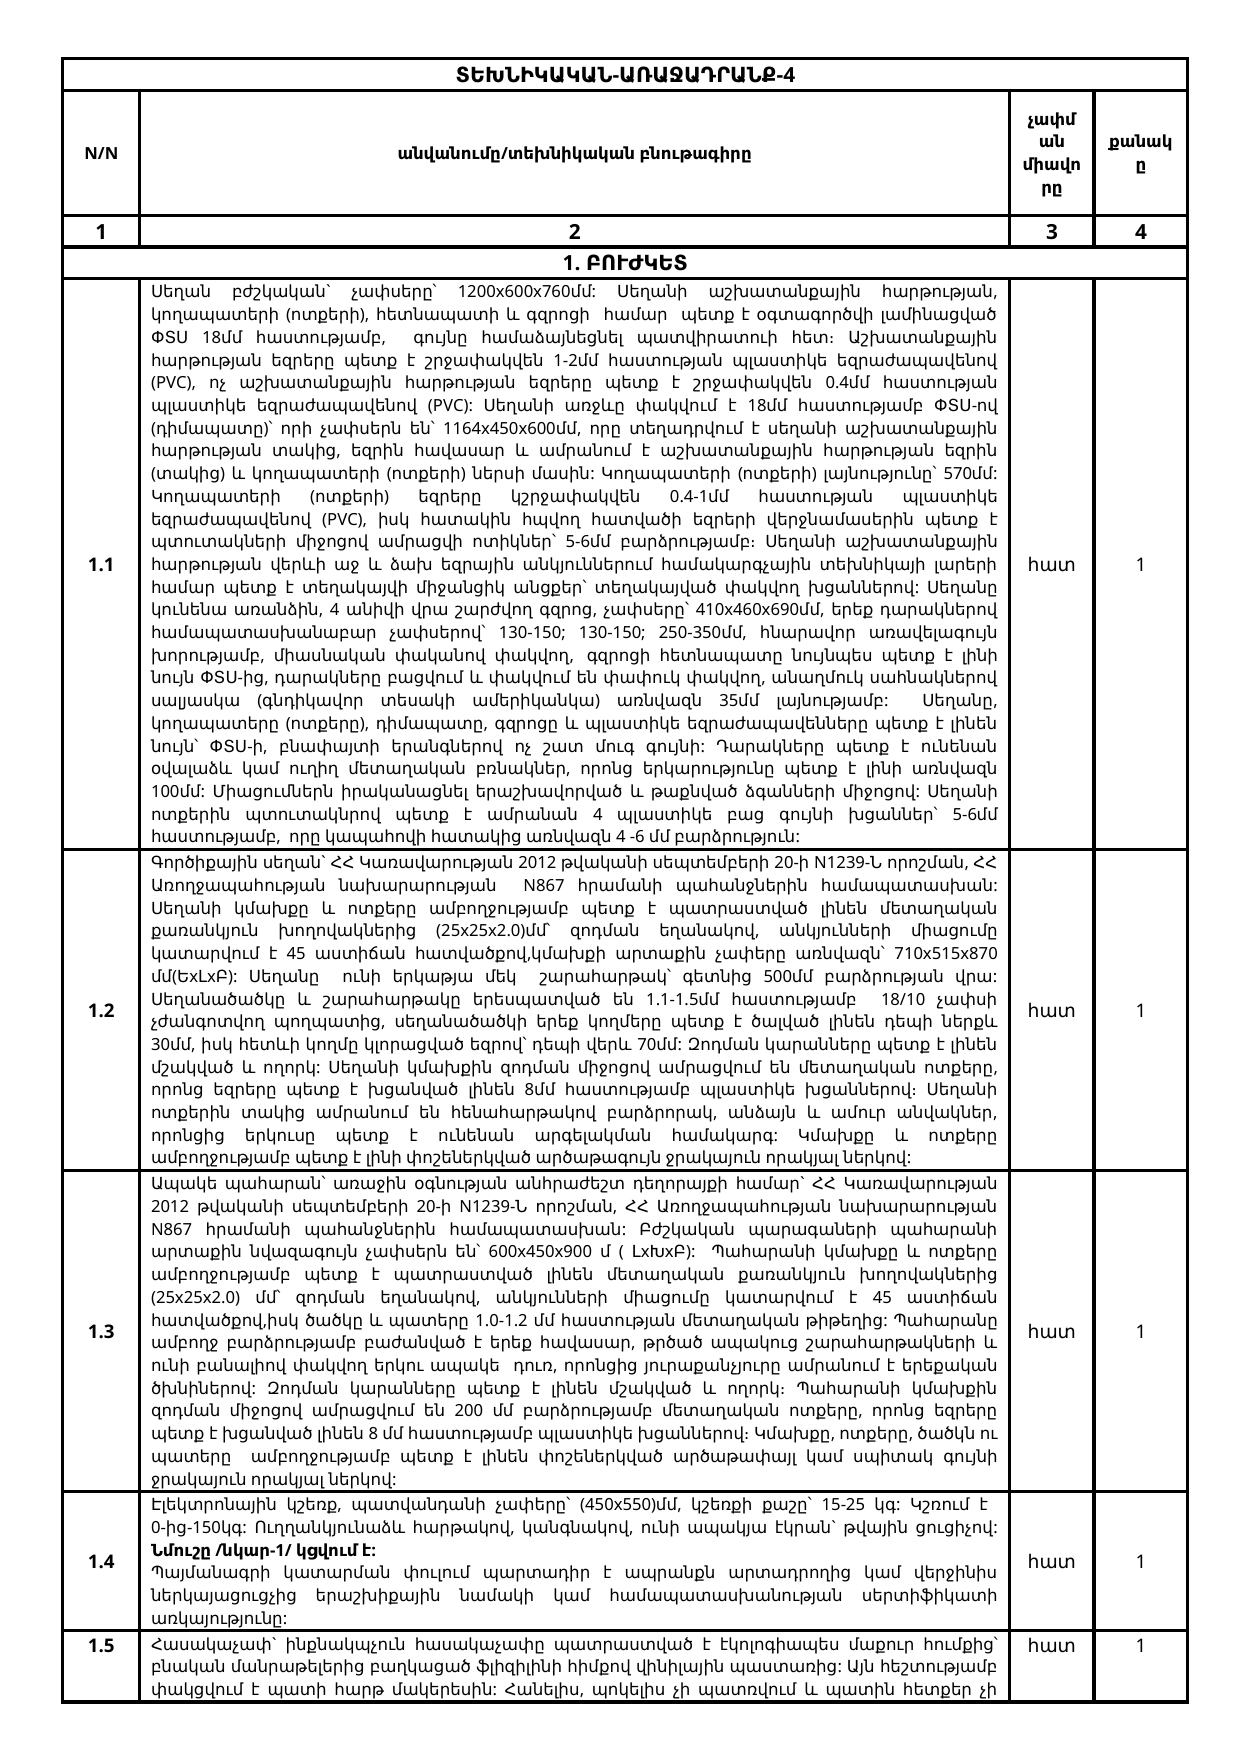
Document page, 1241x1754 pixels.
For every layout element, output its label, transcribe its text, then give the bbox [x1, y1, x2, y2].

table_cell 1.2 [64, 851, 138, 1169]
table_cell 1.1 [64, 280, 138, 848]
table_cell հատ [1011, 280, 1092, 848]
table_cell հատ [1011, 1493, 1092, 1629]
table_cell 1.3 [64, 1172, 138, 1490]
table_cell Էլեկտրոնային կշեռք, պատվանդանի չափերը՝ (450x550)մմ, կշեռքի քաշը՝ 15-25 կգ: Կշռում է 0-ից-150կգ: Ուղղանկյունաձև հարթակով, կանգնակով, ունի ապակյա էկրան` թվային ցուցիչով: Նմուշը /նկար-1/ կցվում է: Պայմանագրի կատարման փուլում պարտադիր է ապրանքն արտադրողից կամ վերջինիս ներկայացուցչից երաշխիքային նամակի կամ համապատասխանության սերտիֆիկատի առկայությունը: [141, 1493, 1008, 1629]
table_cell անվանումը/տեխնիկական բնութագիրը [141, 92, 1008, 214]
table_cell չափման միավորը [1011, 92, 1092, 214]
table_cell 1. ԲՈՒԺԿԵՏ [64, 249, 1186, 277]
table_cell 4 [1096, 217, 1186, 245]
table_cell 1.5 [64, 1632, 138, 1700]
table_cell հատ [1011, 1172, 1092, 1490]
table_cell Սեղան բժշկական` չափսերը՝ 1200х600х760մմ: Սեղանի աշխատանքային հարթության, կողապատերի (ոտքերի), հետնապատի և գզրոցի համար պետք է օգտագործվի լամինացված ՓՏՍ 18մմ հաստությամբ, գույնը համաձայնեցնել պատվիրատուի հետ։ Աշխատանքային հարթության եզրերը պետք է շրջափակվեն 1-2մմ հաստության պլաստիկե եզրաժապավենով (PVC), ոչ աշխատանքային հարթության եզրերը պետք է շրջափակվեն 0.4մմ հաստության պլաստիկե եզրաժապավենով (PVC): Սեղանի առջևը փակվում է 18մմ հաստությամբ ՓՏՍ-ով (դիմապատը)՝ որի չափսերն են՝ 1164х450х600մմ, որը տեղադրվում է սեղանի աշխատանքային հարթության տակից, եզրին հավասար և ամրանում է աշխատանքային հարթության եզրին (տակից) և կողապատերի (ոտքերի) ներսի մասին: Կողապատերի (ոտքերի) լայնությունը՝ 570մմ: Կողապատերի (ոտքերի) եզրերը կշրջափակվեն 0.4-1մմ հաստության պլաստիկե եզրաժապավենով (PVC), իսկ հատակին հպվող հատվածի եզրերի վերջնամասերին պետք է պտուտակների միջոցով ամրացվի ոտիկներ՝ 5-6մմ բարձրությամբ։ Սեղանի աշխատանքային հարթության վերևի աջ և ձախ եզրային անկյուններում համակարգչային տեխնիկայի լարերի համար պետք է տեղակայվի միջանցիկ անցքեր՝ տեղակայված փակվող խցաններով: Սեղանը կունենա առանձին, 4 անիվի վրա շարժվող գզրոց, չափսերը՝ 410х460х690մմ, երեք դարակներով համապատասխանաբար չափսերով՝ 130-150; 130-150; 250-350մմ, հնարավոր առավելագույն խորությամբ, միասնական փականով փակվող, գզրոցի հետնապատը նույնպես պետք է լինի նույն ՓՏՍ-ից, դարակները բացվում և փակվում են փափուկ փակվող, անաղմուկ սահնակներով սալյասկա (գնդիկավոր տեսակի ամերիկանկա) առնվազն 35մմ լայնությամբ: Սեղանը, կողապատերը (ոտքերը), դիմապատը, գզրոցը և պլաստիկե եզրաժապավենները պետք է լինեն նույն՝ ՓՏՍ-ի, բնափայտի երանգներով ոչ շատ մուգ գույնի: Դարակները պետք է ունենան օվալաձև կամ ուղիղ մետաղական բռնակներ, որոնց երկարությունը պետք է լինի առնվազն 100մմ: Միացումներն իրականացնել երաշխավորված և թաքնված ձգանների միջոցով: Սեղանի ոտքերին պտուտակնրով պետք է ամրանան 4 պլաստիկե բաց գույնի խցաններ՝ 5-6մմ հաստությամբ, որը կապահովի հատակից առնվազն 4 -6 մմ բարձրություն: [141, 280, 1008, 848]
table_cell 1 [1096, 1172, 1186, 1490]
table_cell 3 [1011, 217, 1092, 245]
table_cell 1 [64, 217, 138, 245]
table_cell Գործիքային սեղան` ՀՀ Կառավարության 2012 թվականի սեպտեմբերի 20-ի N1239-Ն որոշման, ՀՀ Առողջապահության նախարարության N867 հրամանի պահանջներին համապատասխան: Սեղանի կմախքը և ոտքերը ամբողջությամբ պետք է պատրաստված լինեն մետաղական քառանկյուն խողովակներից (25x25x2.0)մմ՝ զոդման եղանակով, անկյունների միացումը կատարվում է 45 աստիճան հատվածքով,կմախքի արտաքին չափերը առնվազն՝ 710x515x870 մմ(ԵxԼxԲ): Սեղանը ունի երկաթյա մեկ շարահարթակ՝ գետնից 500մմ բարձրության վրա: Սեղանածածկը և շարահարթակը երեսպատված են 1.1-1.5մմ հաստությամբ 18/10 չափսի չժանգոտվող պողպատից, սեղանածածկի երեք կողմերը պետք է ծալված լինեն դեպի ներքև 30մմ, իսկ հետևի կողմը կլորացված եզրով՝ դեպի վերև 70մմ: Զոդման կարանները պետք է լինեն մշակված և ողորկ: Սեղանի կմախքին զոդման միջոցով ամրացվում են մետաղական ոտքերը, որոնց եզրերը պետք է խցանված լինեն 8մմ հաստությամբ պլաստիկե խցաններով։ Սեղանի ոտքերին տակից ամրանում են հենահարթակով բարձրորակ, անձայն և ամուր անվակներ, որոնցից երկուսը պետք է ունենան արգելակման համակարգ: Կմախքը և ոտքերը ամբողջությամբ պետք է լինի փոշեներկված արծաթագույն ջրակայուն որակյալ ներկով: [141, 851, 1008, 1169]
table_cell 1 [1096, 1493, 1186, 1629]
table_cell հատ [1011, 851, 1092, 1169]
table_cell 1 [1096, 1632, 1186, 1700]
table_cell քանակը [1096, 92, 1186, 214]
table_cell 1 [1096, 851, 1186, 1169]
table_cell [141, 1632, 1008, 1700]
table_cell հատ [1011, 1632, 1092, 1700]
table_cell Ապակե պահարան՝ առաջին օգնության անհրաժեշտ դեղորայքի համար` ՀՀ Կառավարության 2012 թվականի սեպտեմբերի 20-ի N1239-Ն որոշման, ՀՀ Առողջապահության նախարարության N867 հրամանի պահանջներին համապատասխան: Բժշկական պարագաների պահարանի արտաքին նվազագույն չափսերն են՝ 600x450x900 մ ( ԼхԽхԲ): Պահարանի կմախքը և ոտքերը ամբողջությամբ պետք է պատրաստված լինեն մետաղական քառանկյուն խողովակներից (25x25x2.0) մմ՝ զոդման եղանակով, անկյունների միացումը կատարվում է 45 աստիճան հատվածքով,իսկ ծածկը և պատերը 1.0-1.2 մմ հաստության մետաղական թիթեղից: Պահարանը ամբողջ բարձրությամբ բաժանված է երեք հավասար, թրծած ապակուց շարահարթակների և ունի բանալիով փակվող երկու ապակե դուռ, որոնցից յուրաքանչյուրը ամրանում է երեքական ծխնիներով: Զոդման կարանները պետք է լինեն մշակված և ողորկ։ Պահարանի կմախքին զոդման միջոցով ամրացվում են 200 մմ բարձրությամբ մետաղական ոտքերը, որոնց եզրերը պետք է խցանված լինեն 8 մմ հաստությամբ պլաստիկե խցաններով։ Կմախքը, ոտքերը, ծածկն ու պատերը ամբողջությամբ պետք է լինեն փոշեներկված արծաթափայլ կամ սպիտակ գույնի ջրակայուն որակյալ ներկով: [141, 1172, 1008, 1490]
table_cell 1 [1096, 280, 1186, 848]
table_cell N/N [64, 92, 138, 214]
table_cell 2 [141, 217, 1008, 245]
table_cell 1.4 [64, 1493, 138, 1629]
table_header ՏԵԽՆԻԿԱԿԱՆ-ԱՌԱՋԱԴՐԱՆՔ-4 [64, 60, 1186, 88]
